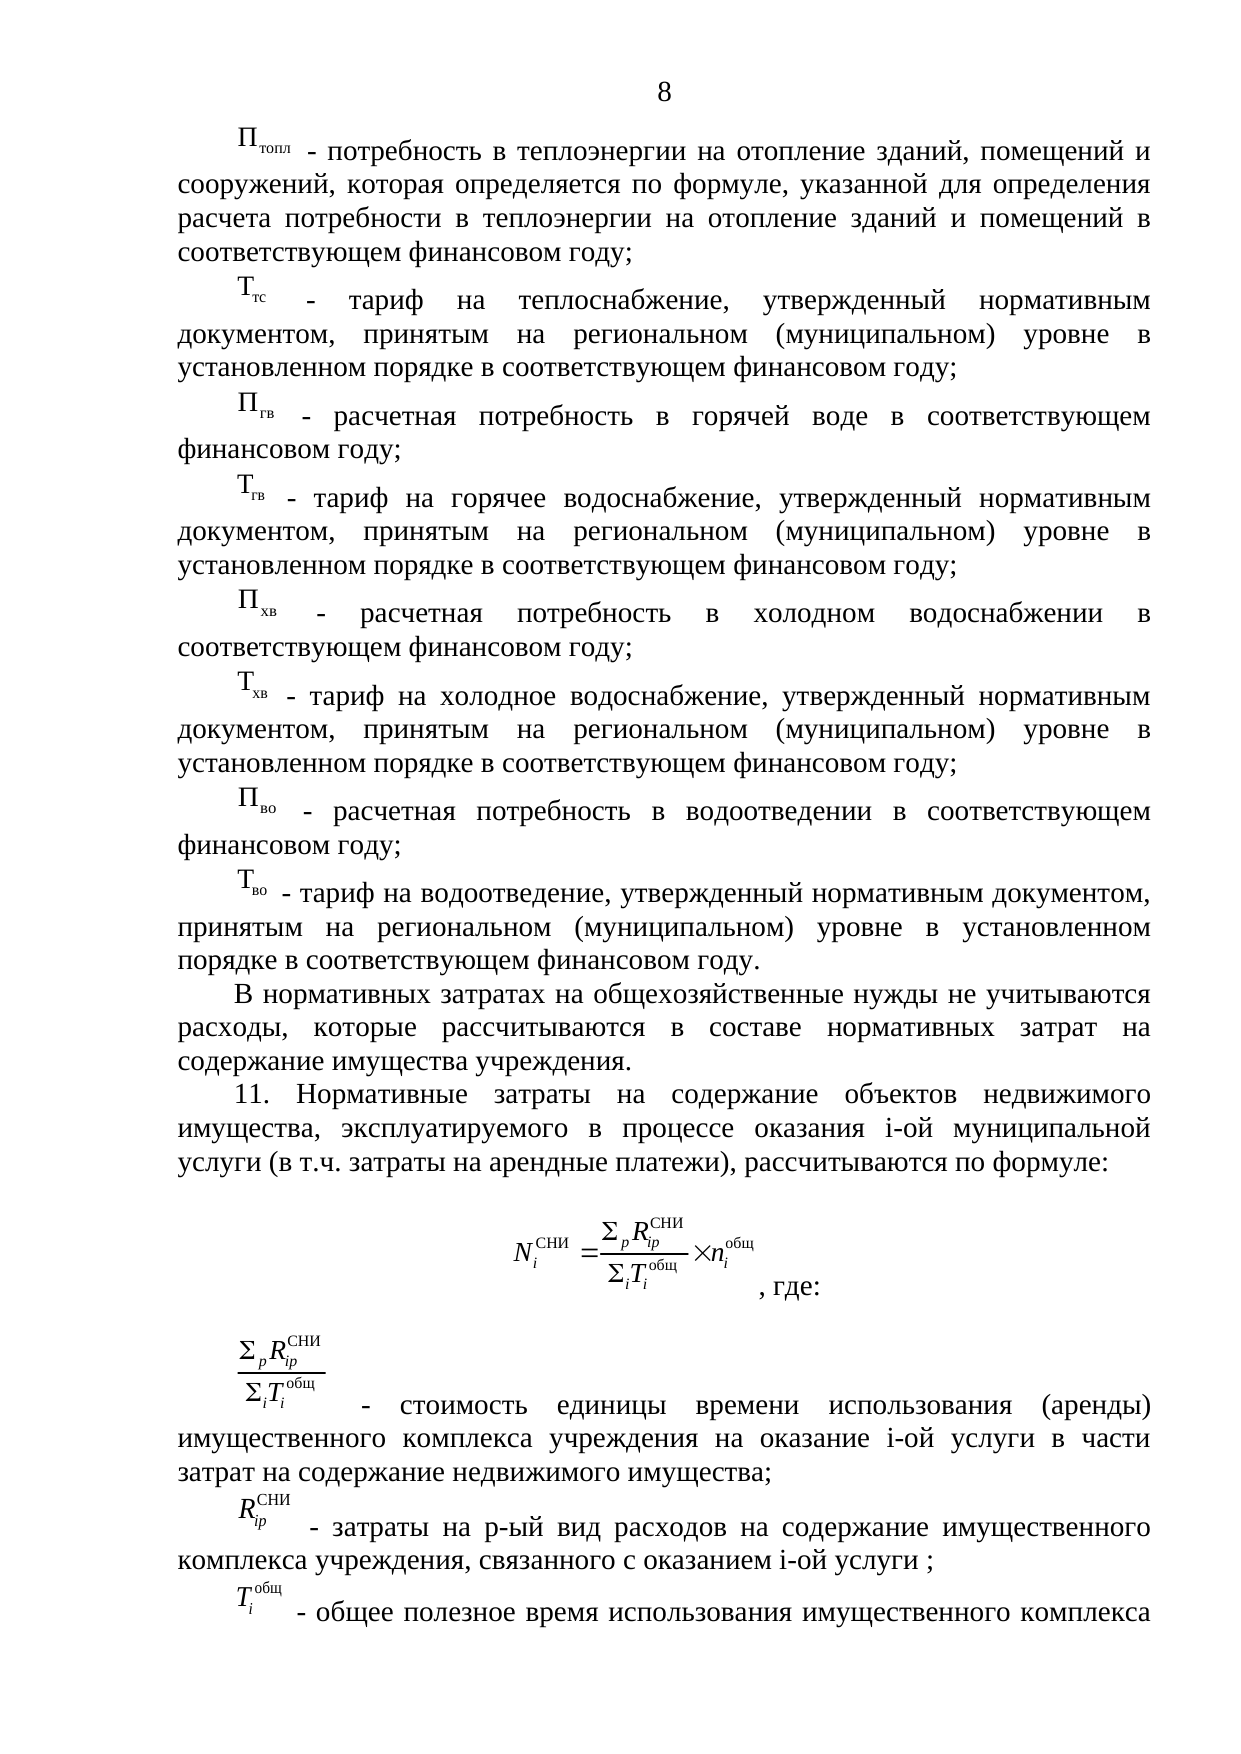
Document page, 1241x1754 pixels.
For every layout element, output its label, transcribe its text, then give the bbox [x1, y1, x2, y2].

text - потребность в теплоэнергии на отопление зданий, помещений и сооружений, которая определяется по формуле, указанной для определения расчета потребности в теплоэнергии на отопление зданий и помещений в соответствующем финансовом году; [177, 118, 1152, 267]
text В нормативных затратах на общехозяйственные нужды не учитываются расходы, которые рассчитываются в составе нормативных затрат на содержание имущества учреждения. [177, 976, 1152, 1077]
text 11. Нормативные затраты на содержание объектов недвижимого имущества, эксплуатируемого в процессе оказания i-ой муниципальной услуги (в т.ч. затраты на арендные платежи), рассчитываются по формуле: [177, 1077, 1152, 1177]
text - расчетная потребность в водоотведении в соответствующем финансовом году; [177, 778, 1152, 860]
text - расчетная потребность в горячей воде в соответствующем финансовом году; [177, 383, 1152, 465]
text - расчетная потребность в холодном водоснабжении в соответствующем финансовом году; [177, 581, 1152, 663]
text - стоимость единицы времени использования (аренды) имущественного комплекса учреждения на оказание i-ой услуги в части затрат на содержание недвижимого имущества; [177, 1329, 1152, 1487]
text - тариф на водоотведение, утвержденный нормативным документом, принятым на региональном (муниципальном) уровне в установленном порядке в соответствующем финансовом году. [177, 860, 1152, 976]
text - затраты на p-ый вид расходов на содержание имущественного комплекса учреждения, связанного с оказанием i-ой услуги ; [177, 1487, 1152, 1576]
text - тариф на теплоснабжение, утвержденный нормативным документом, принятым на региональном (муниципальном) уровне в установленном порядке в соответствующем финансовом году; [177, 267, 1152, 383]
text , где: [177, 1211, 1152, 1302]
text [177, 1576, 1152, 1627]
text - тариф на холодное водоснабжение, утвержденный нормативным документом, принятым на региональном (муниципальном) уровне в установленном порядке в соответствующем финансовом году; [177, 663, 1152, 778]
text - тариф на горячее водоснабжение, утвержденный нормативным документом, принятым на региональном (муниципальном) уровне в установленном порядке в соответствующем финансовом году; [177, 465, 1152, 581]
